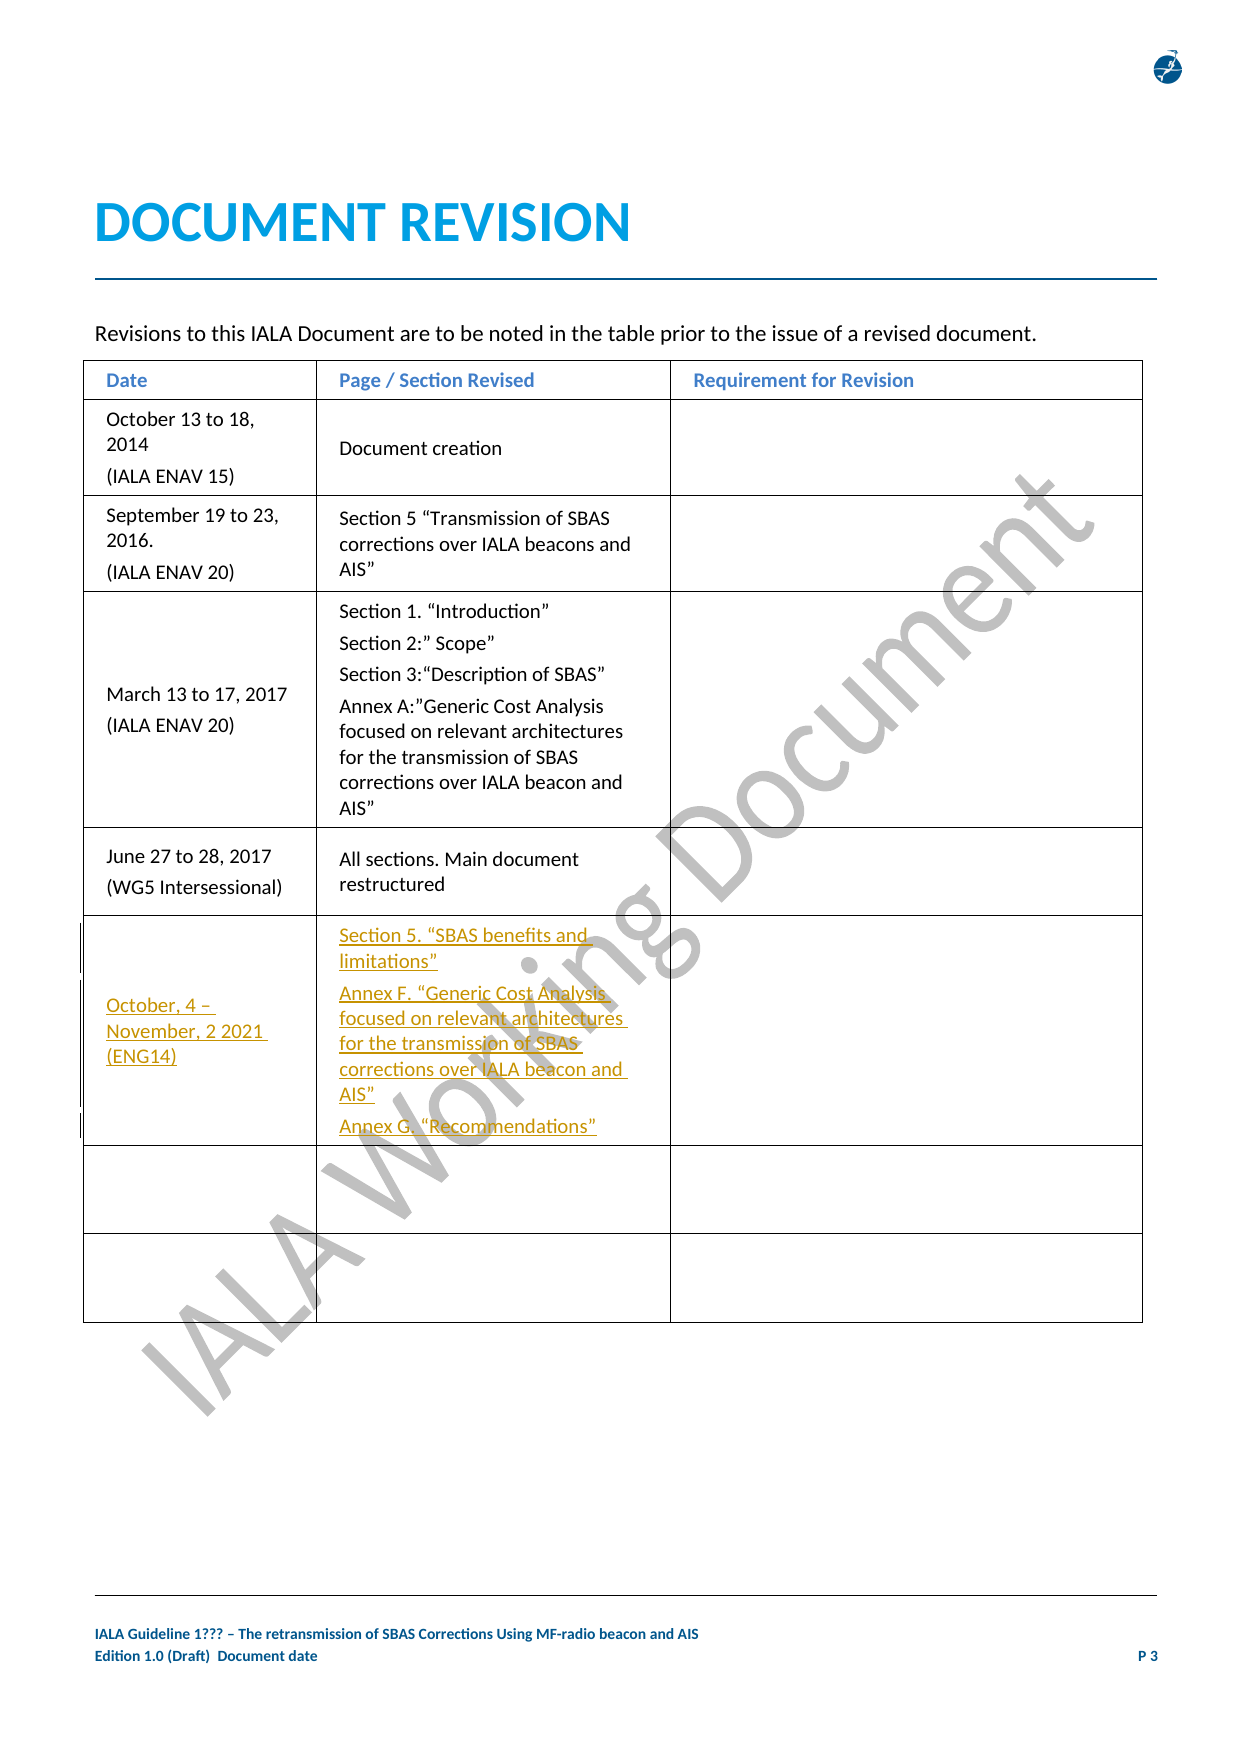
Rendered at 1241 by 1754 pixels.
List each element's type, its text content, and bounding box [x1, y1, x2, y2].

table_cell [671, 496, 1142, 591]
table_cell All sections. Main document restructured [317, 828, 670, 915]
table_cell Document creation [317, 400, 670, 495]
table_cell [84, 1146, 316, 1233]
text Revisions to this IALA Document are to be noted in the table prior to the issue of a revised document. [94, 319, 1157, 347]
picture [1122, 0, 1241, 119]
table_cell [317, 1234, 670, 1322]
table_cell March 13 to 17, 2017 (IALA ENAV 20) [84, 592, 316, 827]
table_cell October 13 to 18, 2014 (IALA ENAV 15) [84, 400, 316, 495]
table_cell [84, 916, 316, 1145]
table_cell [671, 1146, 1142, 1233]
table_cell September 19 to 23, 2016. (IALA ENAV 20) [84, 496, 316, 591]
table_cell Section 1. “Introduction” Section 2:” Scope” Section 3:“Description of SBAS” Annex A:”Generic Cost Analysis focused on relevant architectures for the transmission of SBAS corrections over IALA beacon and AIS” [317, 592, 670, 827]
table_header Date [84, 361, 316, 399]
table_header Requirement for Revision [671, 361, 1142, 399]
table_cell [671, 400, 1142, 495]
table_cell [671, 592, 1142, 827]
table_cell [671, 916, 1142, 1145]
table_cell [84, 1234, 316, 1322]
table_cell [671, 828, 1142, 915]
table_cell June 27 to 28, 2017 (WG5 Intersessional) [84, 828, 316, 915]
table_header Page / Section Revised [317, 361, 670, 399]
table_cell Section 5 “Transmission of SBAS corrections over IALA beacons and AIS” [317, 496, 670, 591]
table_cell [317, 1146, 670, 1233]
table_cell [671, 1234, 1142, 1322]
table_cell [317, 916, 670, 1145]
